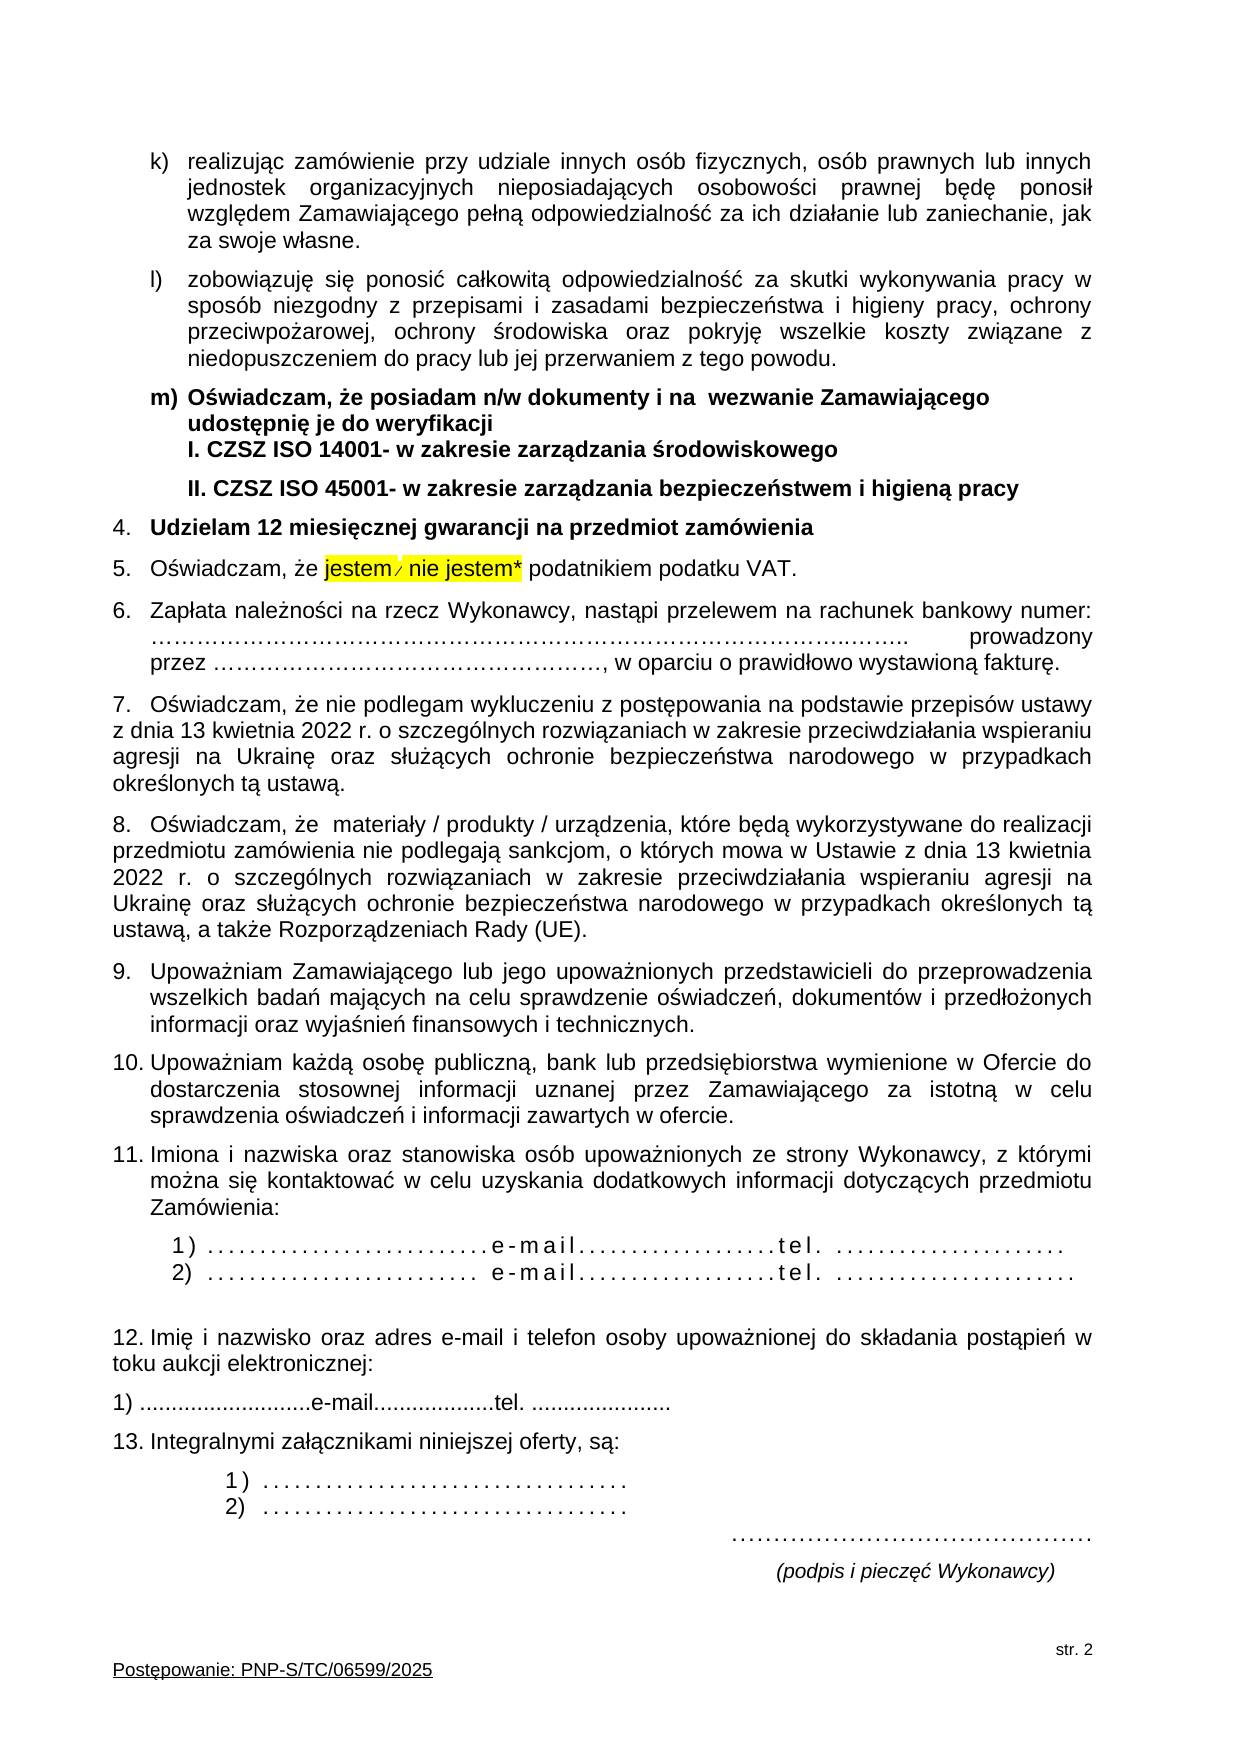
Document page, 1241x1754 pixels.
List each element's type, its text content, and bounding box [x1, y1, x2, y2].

list ................................... [225, 1467, 1093, 1493]
list zobowiązuję się ponosić całkowitą odpowiedzialność za skutki wykonywania pracy w sposób niezgodny z przepisami i zasadami bezpieczeństwa i higieny pracy, ochrony przeciwpożarowej, ochrony środowiska oraz pokryję wszelkie koszty związane z niedopuszczeniem do pracy lub jej przerwaniem z tego powodu. [150, 266, 1093, 371]
text ........................................... [112, 1520, 1093, 1546]
list ................................... [225, 1493, 1093, 1520]
list Oświadczam, że jestem nie jestem* podatnikiem podatku VAT. [522, 555, 1093, 582]
list Imiona i nazwiska oraz stanowiska osób upoważnionych ze strony Wykonawcy, z którymi można się kontaktować w celu uzyskania dodatkowych informacji dotyczących przedmiotu Zamówienia: [112, 1141, 1093, 1220]
list Imię i nazwisko oraz adres e-mail i telefon osoby upoważnionej do składania postąpień w toku aukcji elektronicznej: [112, 1324, 1093, 1377]
list Upoważniam Zamawiającego lub jego upoważnionych przedstawicieli do przeprowadzenia wszelkich badań mających na celu sprawdzenie oświadczeń, dokumentów i przedłożonych informacji oraz wyjaśnień finansowych i technicznych. [112, 958, 1093, 1037]
text (podpis i pieczęć Wykonawcy) [112, 1558, 1093, 1582]
list Oświadczam, że posiadam n/w dokumenty i na wezwanie Zamawiającego udostępnię je do weryfikacji I. CZSZ ISO 14001- w zakresie zarządzania środowiskowego [150, 383, 1093, 462]
text 1) ...........................e-mail...................tel. ...................... [112, 1389, 1093, 1416]
list Udzielam 12 miesięcznej gwarancji na przedmiot zamówienia [112, 514, 1093, 540]
list ...........................e-mail...................tel. ...................... [172, 1232, 1093, 1259]
list Oświadczam, że nie podlegam wykluczeniu z postępowania na podstawie przepisów ustawy z dnia 13 kwietnia 2022 r. o szczególnych rozwiązaniach w zakresie przeciwdziałania wspieraniu agresji na Ukrainę oraz służących ochronie bezpieczeństwa narodowego w przypadkach określonych tą ustawą. [112, 691, 1093, 796]
list Oświadczam, że jestem nie jestem* podatnikiem podatku VAT. [112, 555, 325, 582]
text II. CZSZ ISO 45001- w zakresie zarządzania bezpieczeństwem i higieną pracy [187, 475, 1093, 501]
list Upoważniam każdą osobę publiczną, bank lub przedsiębiorstwa wymienione w Ofercie do dostarczenia stosownej informacji uznanej przez Zamawiającego za istotną w celu sprawdzenia oświadczeń i informacji zawartych w ofercie. [112, 1049, 1093, 1128]
list realizując zamówienie przy udziale innych osób fizycznych, osób prawnych lub innych jednostek organizacyjnych nieposiadających osobowości prawnej będę ponosił względem Zamawiającego pełną odpowiedzialność za ich działanie lub zaniechanie, jak za swoje własne. [150, 148, 1093, 253]
list Oświadczam, że materiały / produkty / urządzenia, które będą wykorzystywane do realizacji przedmiotu zamówienia nie podlegają sankcjom, o których mowa w Ustawie z dnia 13 kwietnia 2022 r. o szczególnych rozwiązaniach w zakresie przeciwdziałania wspieraniu agresji na Ukrainę oraz służących ochronie bezpieczeństwa narodowego w przypadkach określonych tą ustawą, a także Rozporządzeniach Rady (UE). [112, 811, 1093, 943]
list Zapłata należności na rzecz Wykonawcy, nastąpi przelewem na rachunek bankowy numer: ………………………………………………………………………………..…….. prowadzony przez ……………………………………………, w oparciu o prawidłowo wystawioną fakturę. [112, 597, 1093, 676]
list .......................... e-mail...................tel. ....................... [172, 1259, 1093, 1285]
list Integralnymi załącznikami niniejszej oferty, są: [112, 1428, 1093, 1454]
